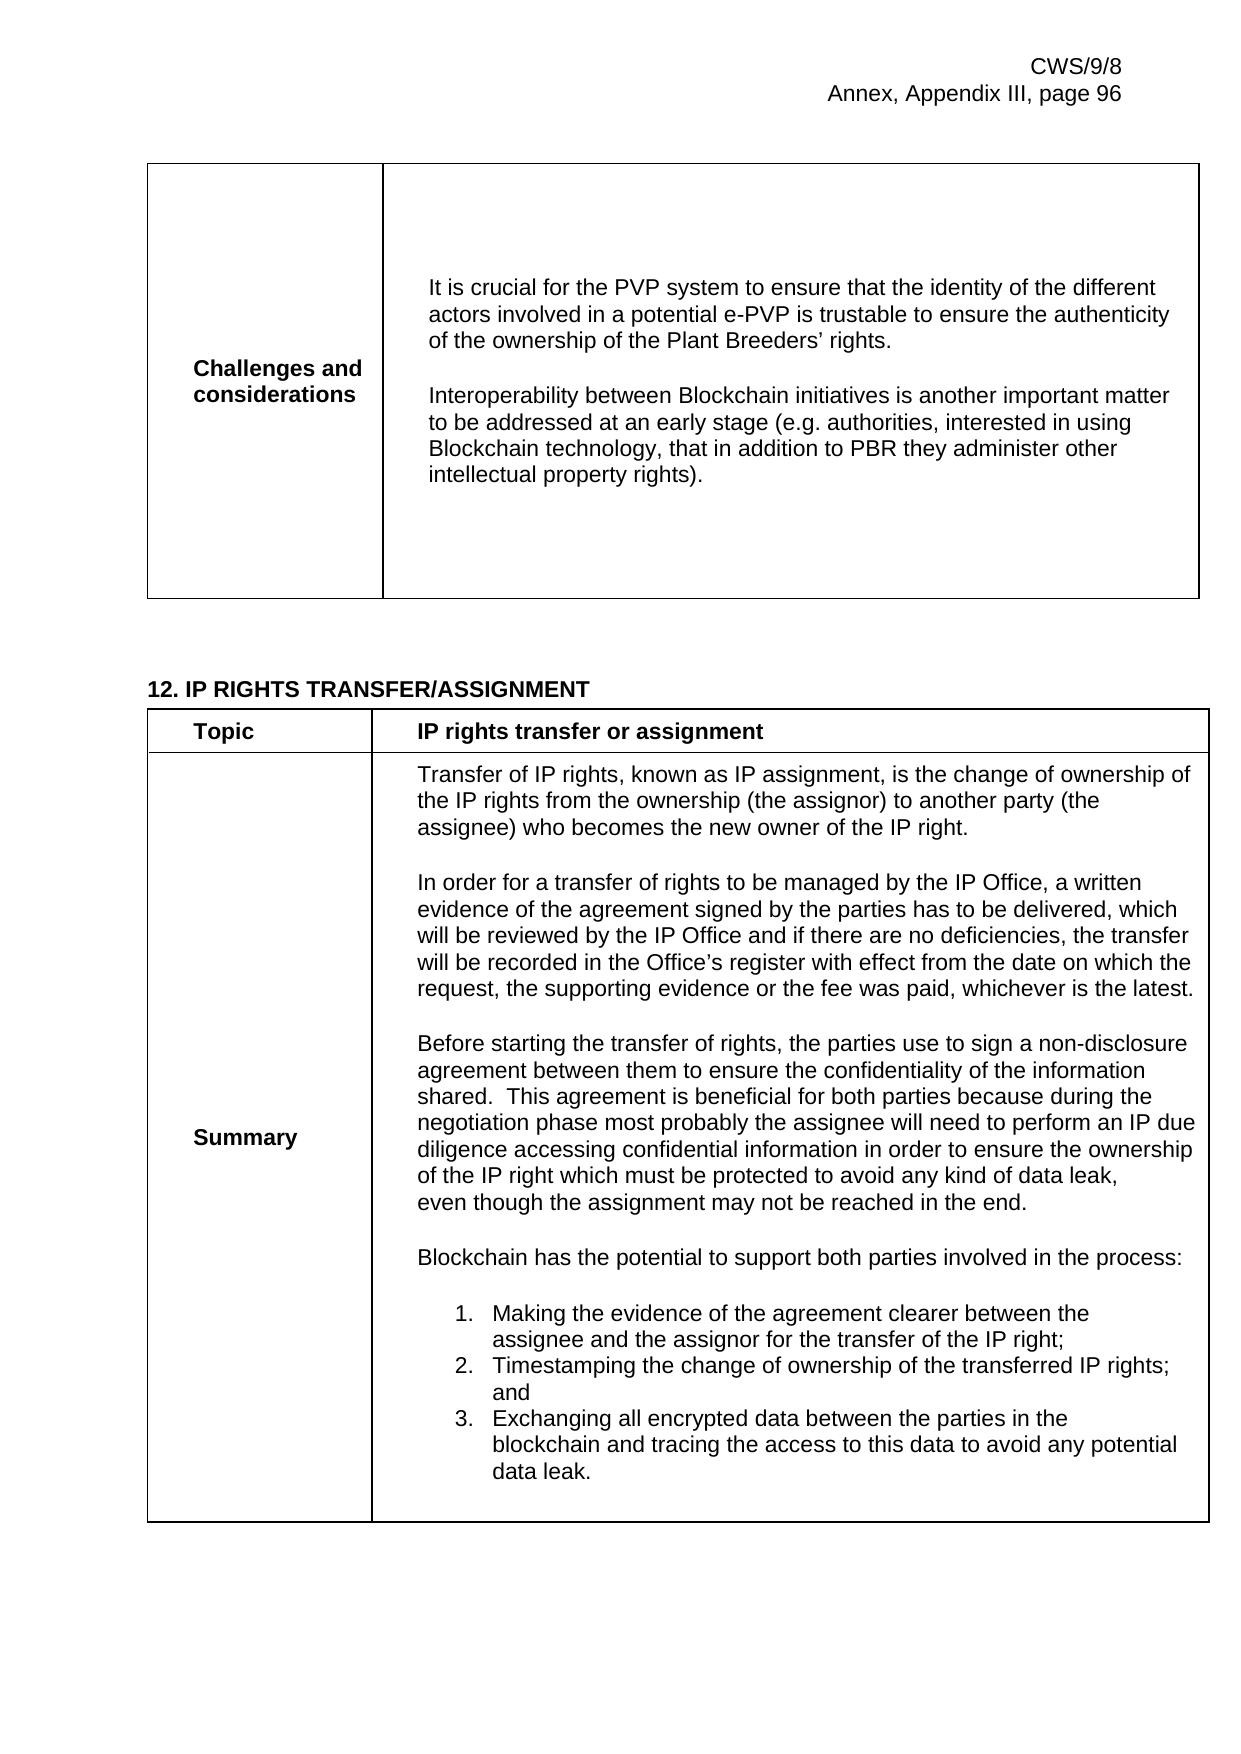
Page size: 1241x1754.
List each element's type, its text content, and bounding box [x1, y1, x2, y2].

table_cell Challenges and considerations [148, 164, 382, 598]
table_cell Summary [148, 753, 371, 1521]
table_cell Transfer of IP rights, known as IP assignment, is the change of ownership of the IP rights from the ownership (the assignor) to another party (the assignee) who becomes the new owner of the IP right. In order for a transfer of rights to be managed by the IP Office, a written evidence of the agreement signed by the parties has to be delivered, which will be reviewed by the IP Office and if there are no deficiencies, the transfer will be recorded in the Office’s register with effect from the date on which the request, the supporting evidence or the fee was paid, whichever is the latest. Before starting the transfer of rights, the parties use to sign a non-disclosure agreement between them to ensure the confidentiality of the information shared. This agreement is beneficial for both parties because during the negotiation phase most probably the assignee will need to perform an IP due diligence accessing confidential information in order to ensure the ownership of the IP right which must be protected to avoid any kind of data leak, even though the assignment may not be reached in the end. Blockchain has the potential to support both parties involved in the process: Making the evidence of the agreement clearer between the assignee and the assignor for the transfer of the IP right; Timestamping the change of ownership of the transferred IP rights; and Exchanging all encrypted data between the parties in the blockchain and tracing the access to this data to avoid any potential data leak. [373, 753, 1208, 1521]
table_cell It is crucial for the PVP system to ensure that the identity of the different actors involved in a potential e-PVP is trustable to ensure the authenticity of the ownership of the Plant Breeders’ rights. Interoperability between Blockchain initiatives is another important matter to be addressed at an early stage (e.g. authorities, interested in using Blockchain technology, that in addition to PBR they administer other intellectual property rights). [384, 164, 1198, 598]
table_header Topic [148, 710, 371, 752]
table_header IP rights transfer or assignment [373, 710, 1208, 752]
subtitle 12. IP RIGHTS TRANSFER/ASSIGNMENT [147, 676, 1122, 702]
